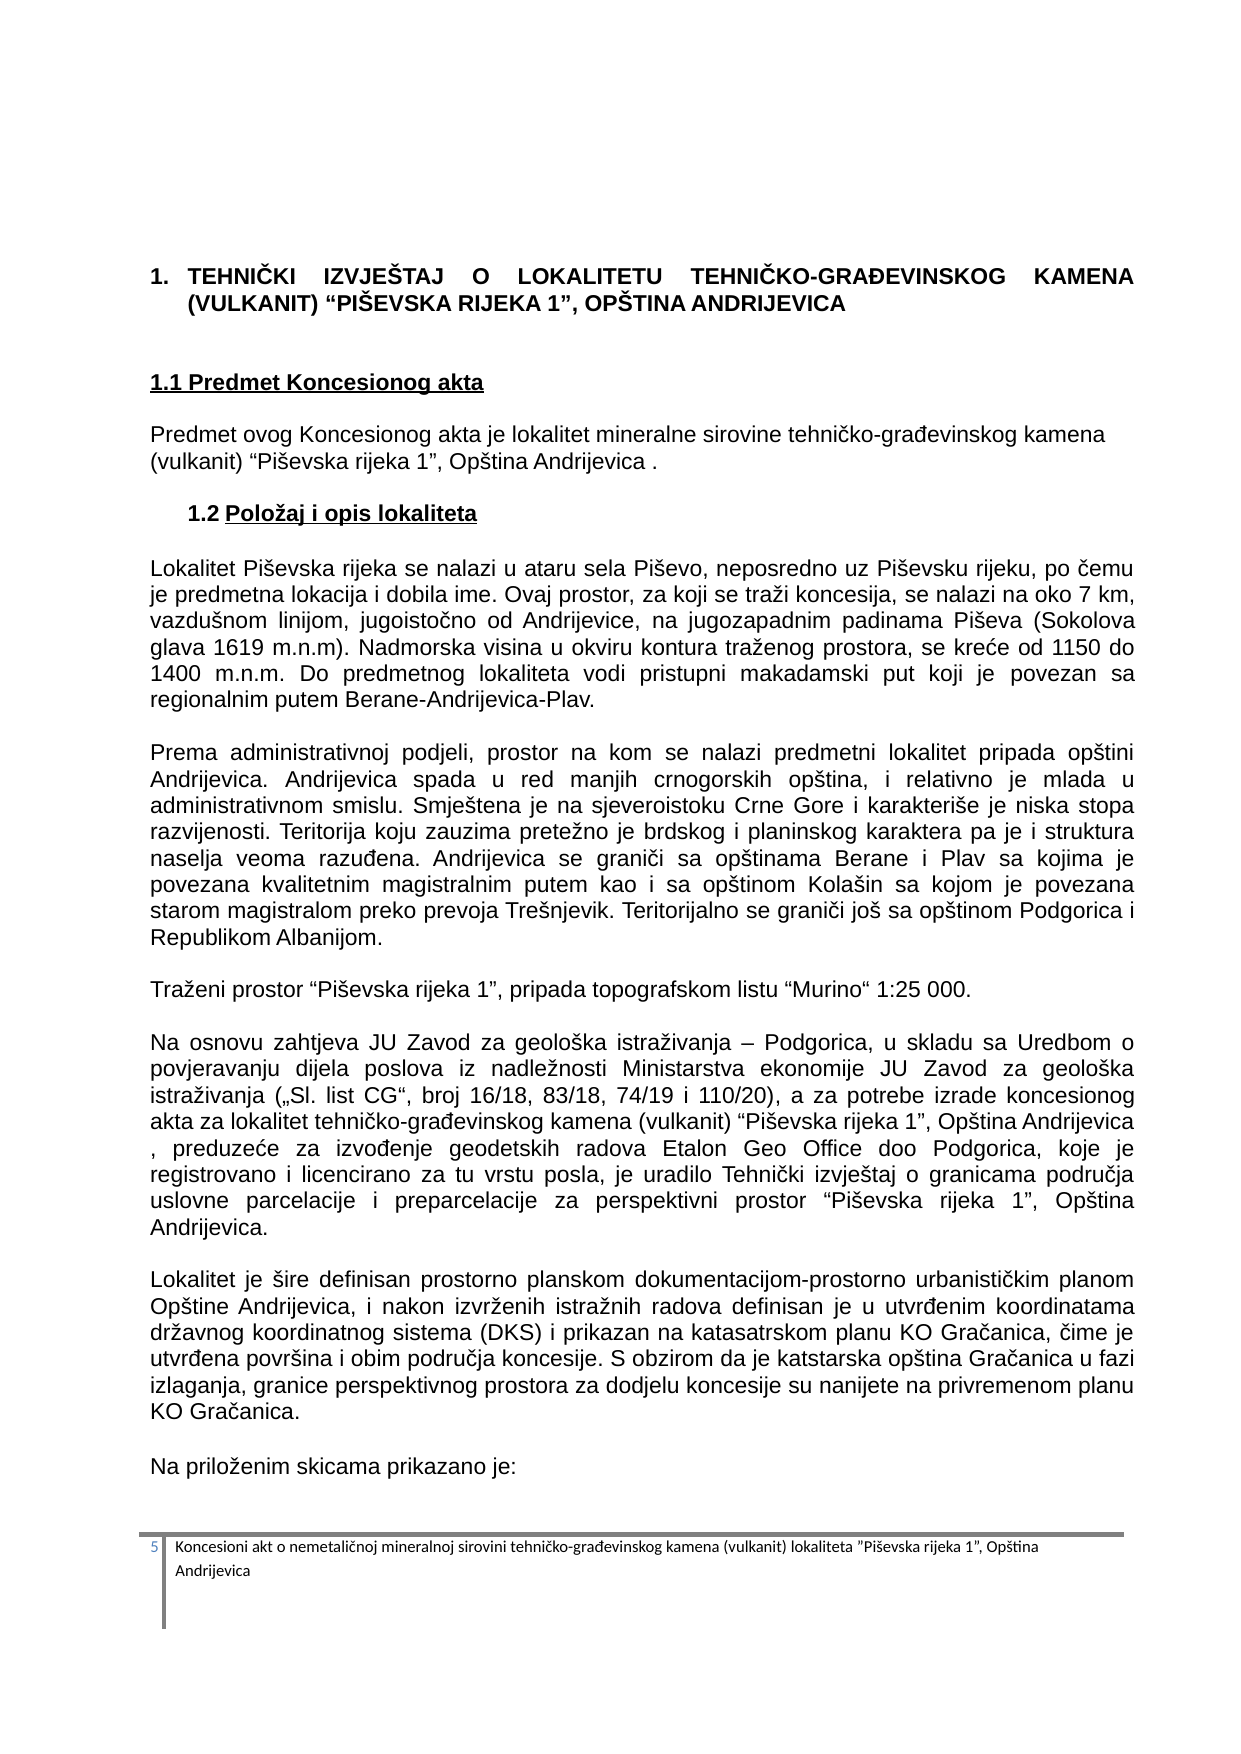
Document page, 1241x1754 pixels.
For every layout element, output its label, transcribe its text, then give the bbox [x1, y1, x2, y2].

text Lokalitet je šire definisan prostorno planskom dokumentacijom-prostorno urbanističkim planom Opštine Andrijevica, i nakon izvrženih istražnih radova definisan je u utvrđenim koordinatama državnog koordinatnog sistema (DKS) i prikazan na katasatrskom planu KO Gračanica, čime je utvrđena površina i obim područja koncesije. S obzirom da je katstarska opština Gračanica u fazi izlaganja, granice perspektivnog prostora za dodjelu koncesije su nanijete na privremenom planu KO Gračanica. [150, 1266, 1135, 1424]
text Prema administrativnoj podjeli, prostor na kom se nalazi predmetni lokalitet pripada opštini Andrijevica. Andrijevica spada u red manjih crnogorskih opština, i relativno je mlada u administrativnom smislu. Smještena je na sjeveroistoku Crne Gore i karakteriše je niska stopa razvijenosti. Teritorija koju zauzima pretežno je brdskog i planinskog karaktera pa je i struktura naselja veoma razuđena. Andrijevica se graniči sa opštinama Berane i Plav sa kojima je povezana kvalitetnim magistralnim putem kao i sa opštinom Kolašin sa kojom je povezana starom magistralom preko prevoja Trešnjevik. Teritorijalno se graniči još sa opštinom Podgorica i Republikom Albanijom. [150, 739, 1135, 950]
subtitle Položaj i opis lokaliteta [187, 500, 1135, 527]
subtitle 1.1 Predmet Koncesionog akta [150, 368, 1135, 395]
text Predmet ovog Koncesionog akta je lokalitet mineralne sirovine tehničko-građevinskog kamena (vulkanit) “Piševska rijeka 1”, Opština Andrijevica . [150, 421, 1135, 474]
subtitle TEHNIČKI IZVJEŠTAJ O LOKALITETU TEHNIČKO-GRAĐEVINSKOG KAMENA (VULKANIT) “PIŠEVSKA RIJEKA 1”, OPŠTINA ANDRIJEVICA [150, 263, 1135, 316]
text Traženi prostor “Piševska rijeka 1”, pripada topografskom listu “Murino“ 1:25 000. [150, 976, 1135, 1003]
text Lokalitet Piševska rijeka se nalazi u ataru sela Piševo, neposredno uz Piševsku rijeku, po čemu je predmetna lokacija i dobila ime. Ovaj prostor, za koji se traži koncesija, se nalazi na oko 7 km, vazdušnom linijom, jugoistočno od Andrijevice, na jugozapadnim padinama Piševa (Sokolova glava 1619 m.n.m). Nadmorska visina u okviru kontura traženog prostora, se kreće od 1150 do 1400 m.n.m. Do predmetnog lokaliteta vodi pristupni makadamski put koji je povezan sa regionalnim putem Berane-Andrijevica-Plav. [150, 555, 1135, 713]
text Na osnovu zahtjeva JU Zavod za geološka istraživanja – Podgorica, u skladu sa Uredbom o povjeravanju dijela poslova iz nadležnosti Ministarstva ekonomije JU Zavod za geološka istraživanja („Sl. list CG“, broj 16/18, 83/18, 74/19 i 110/20), a za potrebe izrade koncesionog akta za lokalitet tehničko-građevinskog kamena (vulkanit) “Piševska rijeka 1”, Opština Andrijevica , preduzeće za izvođenje geodetskih radova Etalon Geo Office doo Podgorica, koje je registrovano i licencirano za tu vrstu posla, je uradilo Tehnički izvještaj o granicama područja uslovne parcelacije i preparcelacije za perspektivni prostor “Piševska rijeka 1”, Opština Andrijevica. [150, 1029, 1135, 1240]
text Na priloženim skicama prikazano je: [150, 1453, 1135, 1479]
